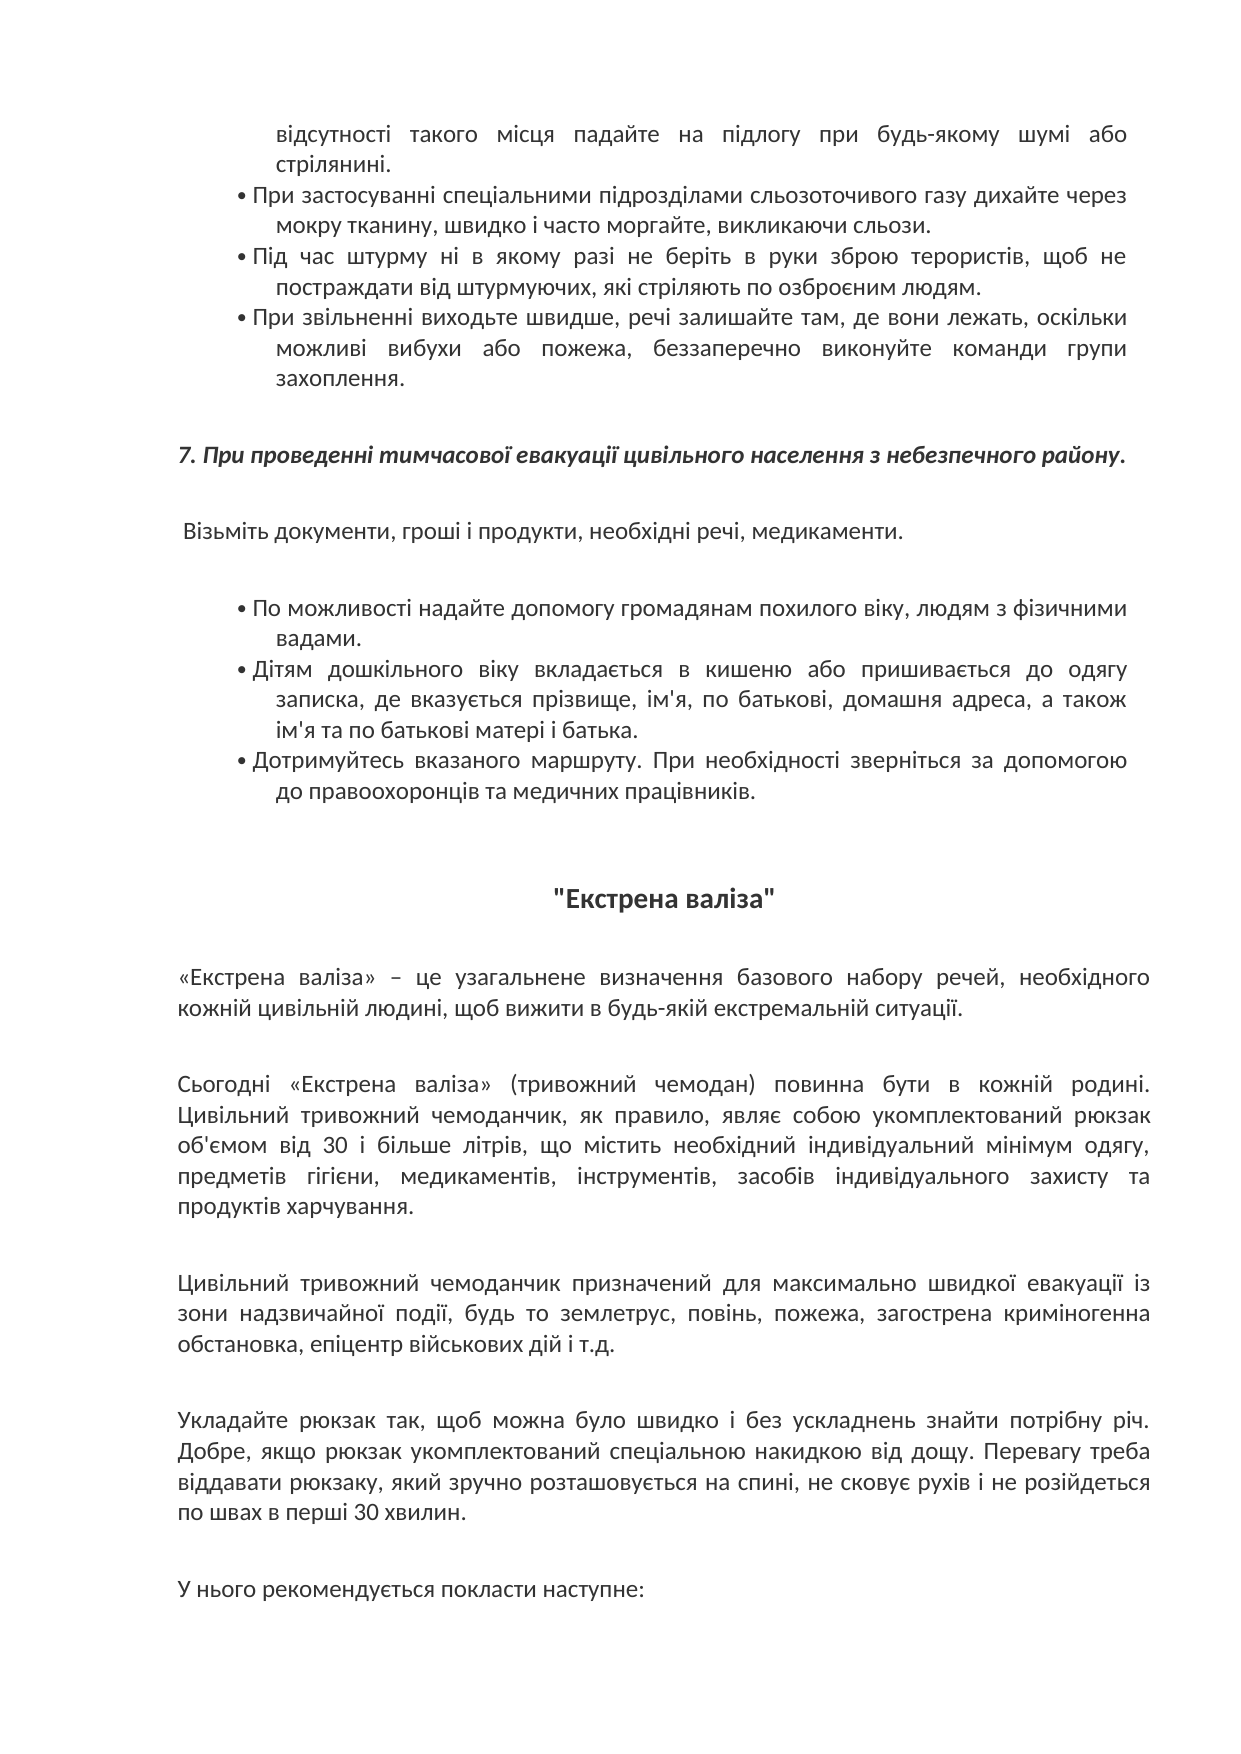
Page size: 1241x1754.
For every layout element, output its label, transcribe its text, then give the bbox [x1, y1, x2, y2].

list При звільненні виходьте швидше, речі залишайте там, де вони лежать, оскільки можливі вибухи або пожежа, беззаперечно виконуйте команди групи захоплення. [238, 301, 1128, 393]
text «Екстрена валіза» – це узагальнене визначення базового набору речей, необхідного кожній цивільній людині, щоб вижити в будь-якій екстремальній ситуації. [177, 961, 1152, 1022]
text 7. При проведенні тимчасової евакуації цивільного населення з небезпечного району. [177, 439, 1152, 469]
text Сьогодні «Екстрена валіза» (тривожний чемодан) повинна бути в кожній родині. Цивільний тривожний чемоданчик, як правило, являє собою укомплектований рюкзак об'ємом від 30 і більше літрів, що містить необхідний індивідуальний мінімум одягу, предметів гігієни, медикаментів, інструментів, засобів індивідуального захисту та продуктів харчування. [177, 1068, 1152, 1221]
text Цивільний тривожний чемоданчик призначений для максимально швидкої евакуації із зони надзвичайної події, будь то землетрус, повінь, пожежа, загострена криміногенна обстановка, епіцентр військових дій і т.д. [177, 1267, 1152, 1359]
text Візьміть документи, гроші і продукти, необхідні речі, медикаменти. [177, 515, 1152, 546]
text У нього рекомендується покласти наступне: [177, 1573, 1152, 1603]
list Під час штурму ні в якому разі не беріть в руки зброю терористів, щоб не постраждати від штурмуючих, які стріляють по озброєним людям. [238, 240, 1128, 301]
list Дітям дошкільного віку вкладається в кишеню або пришивається до одягу записка, де вказується прізвище, ім'я, по батькові, домашня адреса, а також ім'я та по батькові матері і батька. [238, 653, 1128, 744]
list Дотримуйтесь вказаного маршруту. При необхідності зверніться за допомогою до правоохоронців та медичних працівників. [238, 744, 1128, 806]
list По можливості надайте допомогу громадянам похилого віку, людям з фізичними вадами. [238, 592, 1128, 653]
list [238, 118, 1128, 179]
text Укладайте рюкзак так, щоб можна було швидко і без ускладнень знайти потрібну річ. Добре, якщо рюкзак укомплектований спеціальною накидкою від дощу. Перевагу треба віддавати рюкзаку, який зручно розташовується на спині, не сковує рухів і не розійдеться по швах в перші 30 хвилин. [177, 1405, 1152, 1527]
text "Екстрена валіза" [177, 880, 1152, 915]
list При застосуванні спеціальними підрозділами сльозоточивого газу дихайте через мокру тканину, швидко і часто моргайте, викликаючи сльози. [238, 179, 1128, 240]
